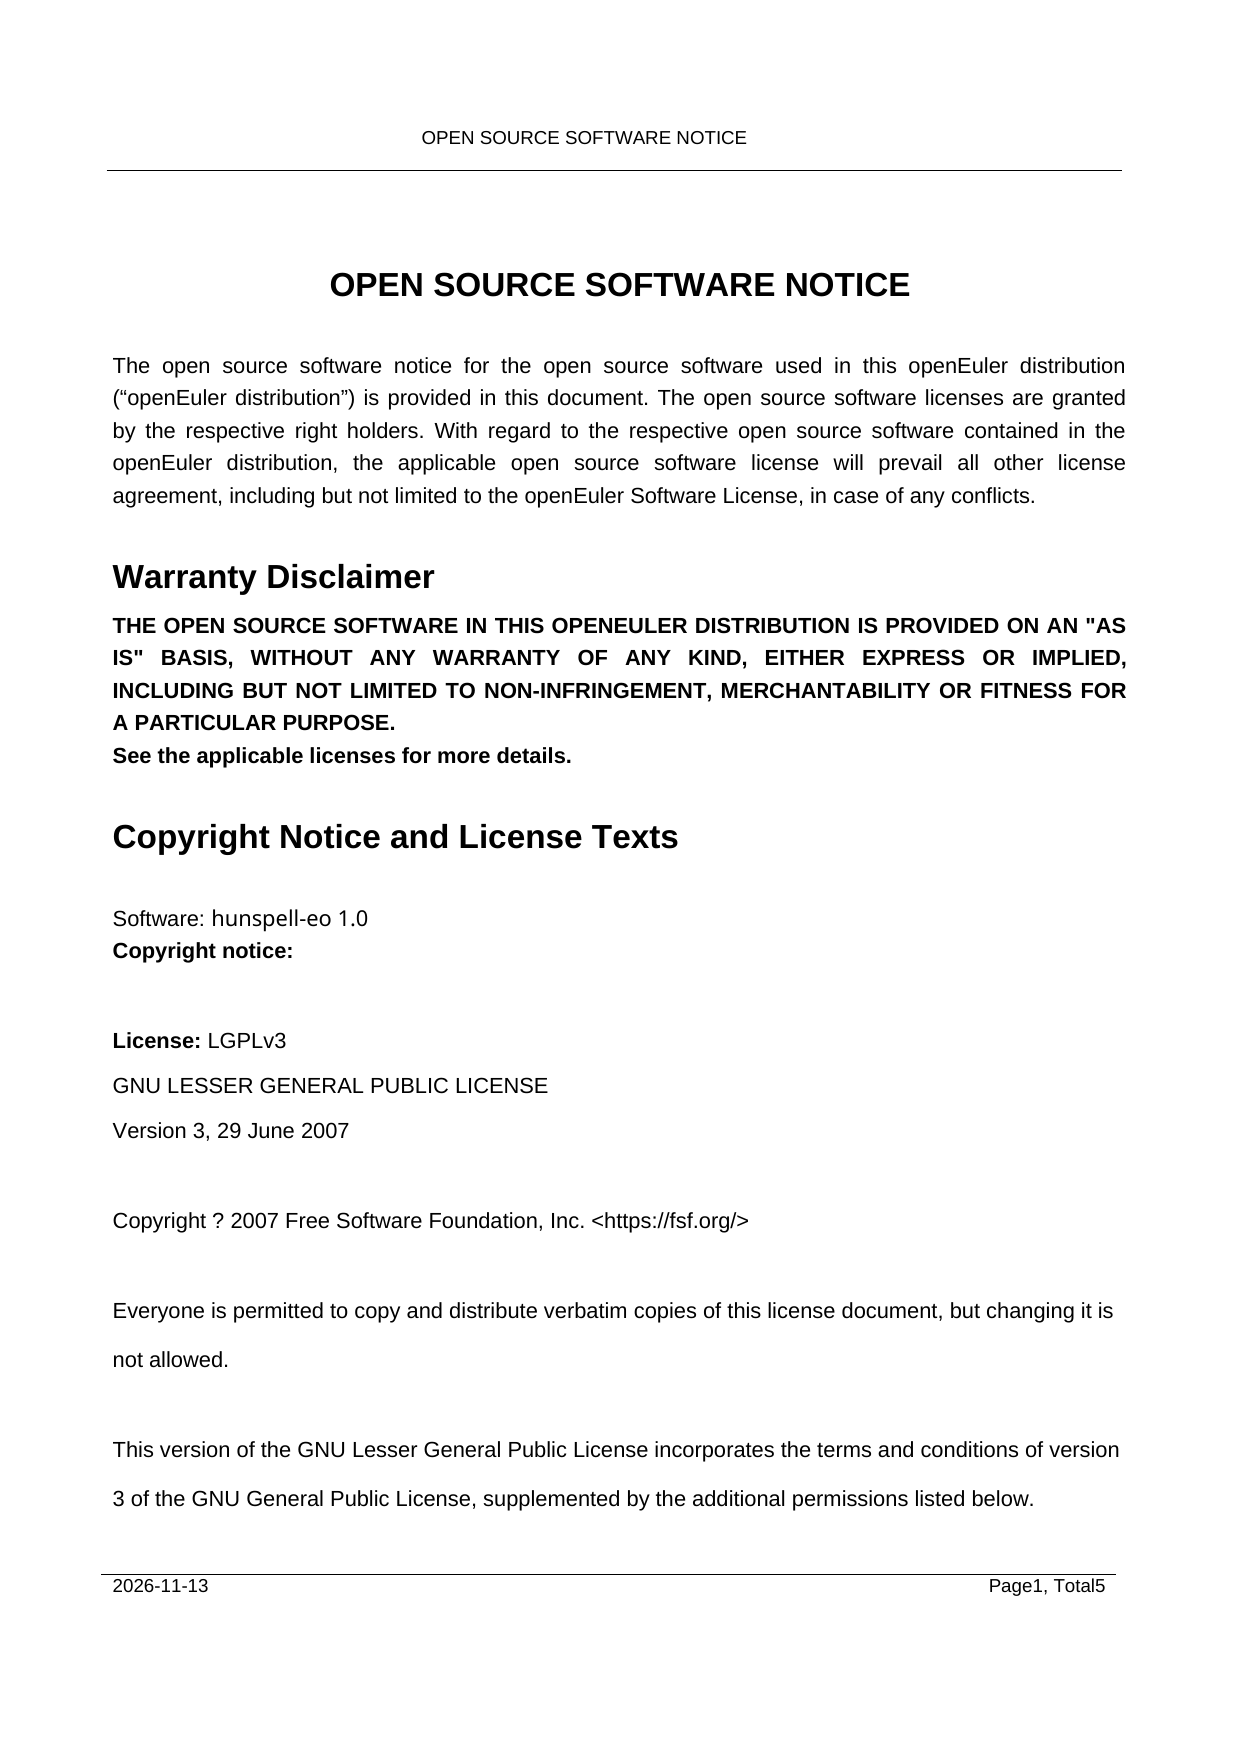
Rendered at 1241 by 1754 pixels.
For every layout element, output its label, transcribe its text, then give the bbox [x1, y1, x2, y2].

text Copyright Notice and License Texts [112, 804, 1128, 869]
text Copyright notice: [112, 934, 1128, 966]
text THE OPEN SOURCE SOFTWARE IN THIS OPENEULER DISTRIBUTION IS PROVIDED ON AN "AS IS" BASIS, WITHOUT ANY WARRANTY OF ANY KIND, EITHER EXPRESS OR IMPLIED, INCLUDING BUT NOT LIMITED TO NON-INFRINGEMENT, MERCHANTABILITY OR FITNESS FOR A PARTICULAR PURPOSE. See the applicable licenses for more details. [112, 609, 1128, 771]
text OPEN SOURCE SOFTWARE NOTICE [112, 251, 1128, 316]
text This version of the GNU Lesser General Public License incorporates the terms and conditions of version 3 of the GNU General Public License, supplemented by the additional permissions listed below. [112, 1434, 1128, 1515]
text Everyone is permitted to copy and distribute verbatim copies of this license document, but changing it is not allowed. [112, 1295, 1128, 1376]
text Version 3, 29 June 2007 [112, 1114, 1128, 1147]
text Copyright ? 2007 Free Software Foundation, Inc. <https://fsf.org/> [112, 1204, 1128, 1237]
text Warranty Disclaimer [112, 544, 1128, 609]
text The open source software notice for the open source software used in this openEuler distribution (“openEuler distribution”) is provided in this document. The open source software licenses are granted by the respective right holders. With regard to the respective open source software contained in the openEuler distribution, the applicable open source software license will prevail all other license agreement, including but not limited to the openEuler Software License, in case of any conflicts. [112, 349, 1128, 511]
text GNU LESSER GENERAL PUBLIC LICENSE [112, 1069, 1128, 1102]
text License: LGPLv3 [112, 1024, 1128, 1057]
text Software: hunspell-eo 1.0 [112, 901, 1128, 934]
